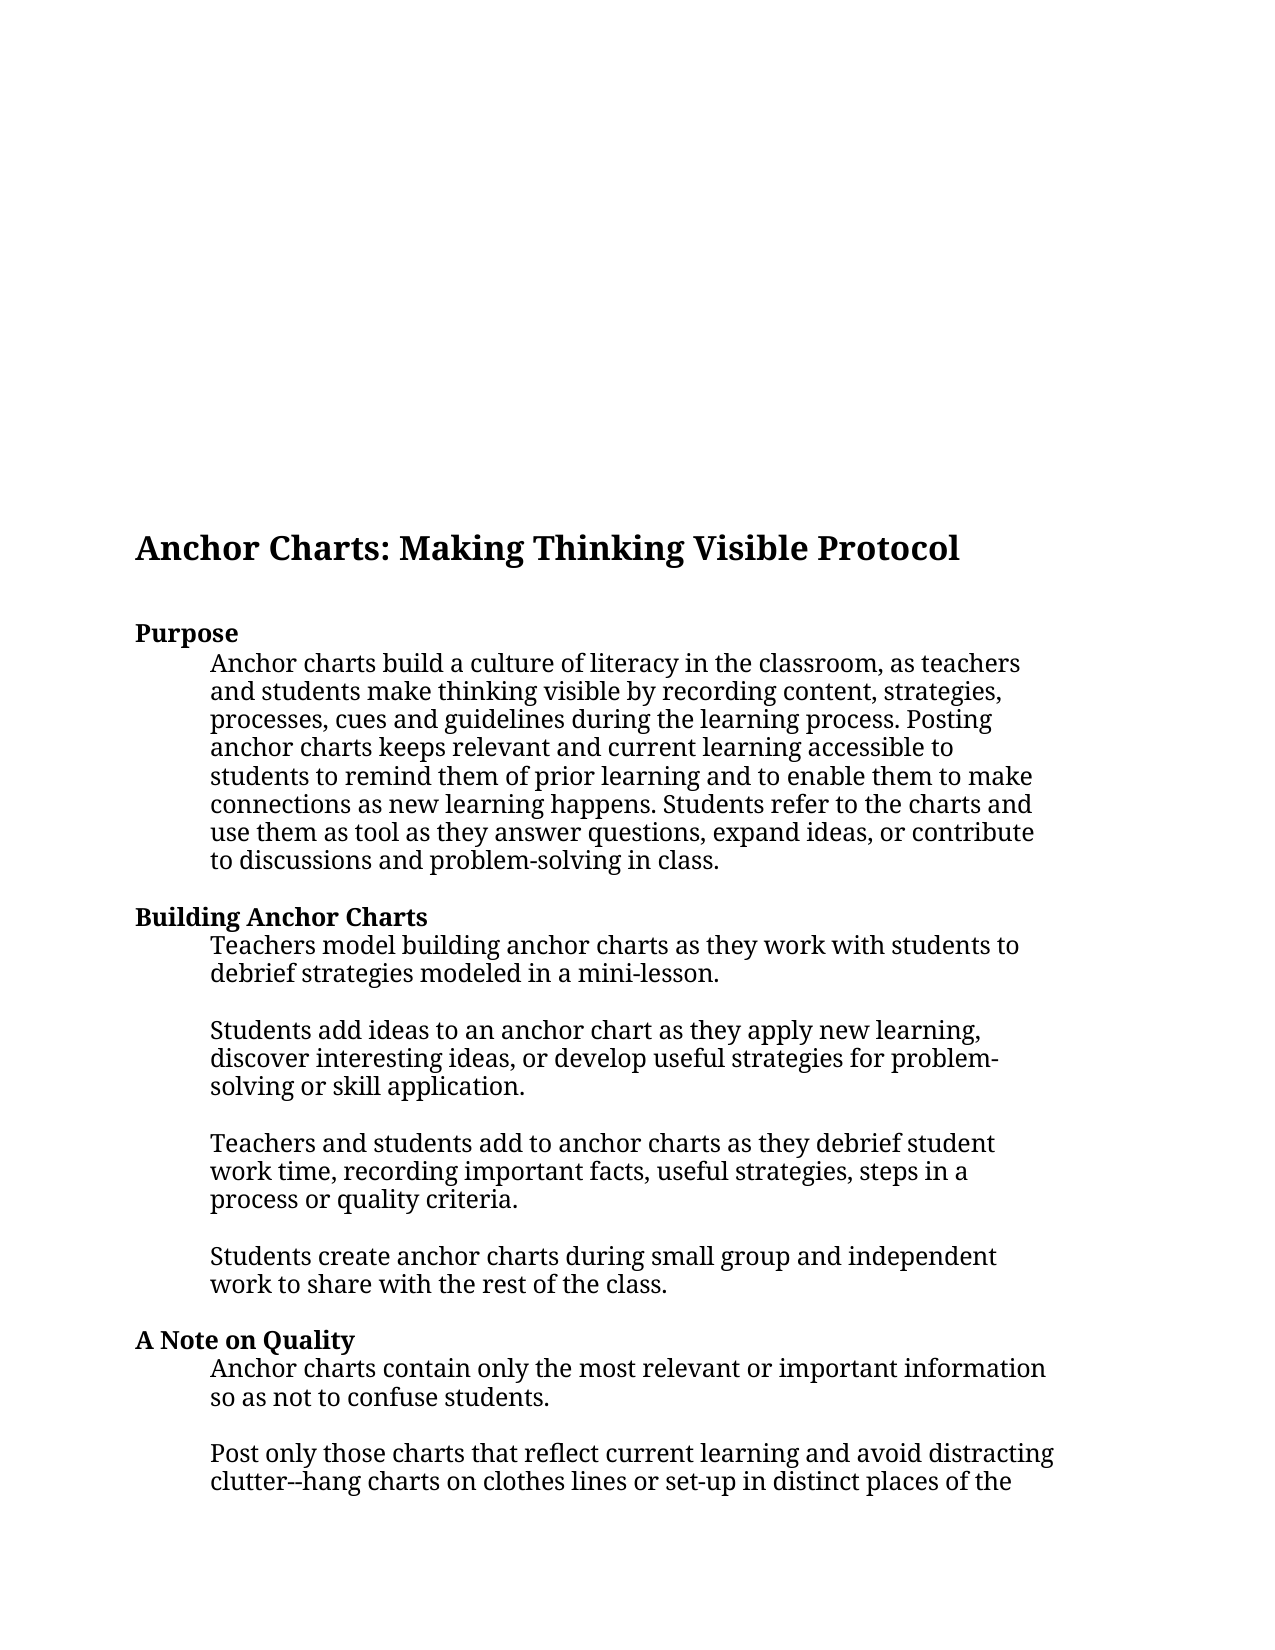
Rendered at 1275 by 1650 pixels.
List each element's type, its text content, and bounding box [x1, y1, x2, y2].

text Teachers model building anchor charts as they work with students to debrief strategies modeled in a mini-lesson. [210, 932, 1058, 988]
text Anchor Charts: Making Thinking Visible Protocol [135, 525, 1185, 570]
text Teachers and students add to anchor charts as they debrief student work time, recording important facts, useful strategies, steps in a process or quality criteria. [210, 1129, 1058, 1214]
text Building Anchor Charts [135, 904, 1058, 932]
text Anchor charts contain only the most relevant or important information so as not to confuse students. [210, 1355, 1058, 1412]
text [210, 1440, 1058, 1496]
text A Note on Quality [135, 1327, 1058, 1355]
text Anchor charts build a culture of literacy in the classroom, as teachers and students make thinking visible by recording content, strategies, processes, cues and guidelines during the learning process. Posting anchor charts keeps relevant and current learning accessible to students to remind them of prior learning and to enable them to make connections as new learning happens. Students refer to the charts and use them as tool as they answer questions, expand ideas, or contribute to discussions and problem-solving in class. [210, 649, 1058, 875]
text Students add ideas to an anchor chart as they apply new learning, discover interesting ideas, or develop useful strategies for problem-solving or skill application. [210, 1017, 1058, 1101]
text Purpose [135, 616, 1185, 649]
text Students create anchor charts during small group and independent work to share with the rest of the class. [210, 1242, 1058, 1299]
